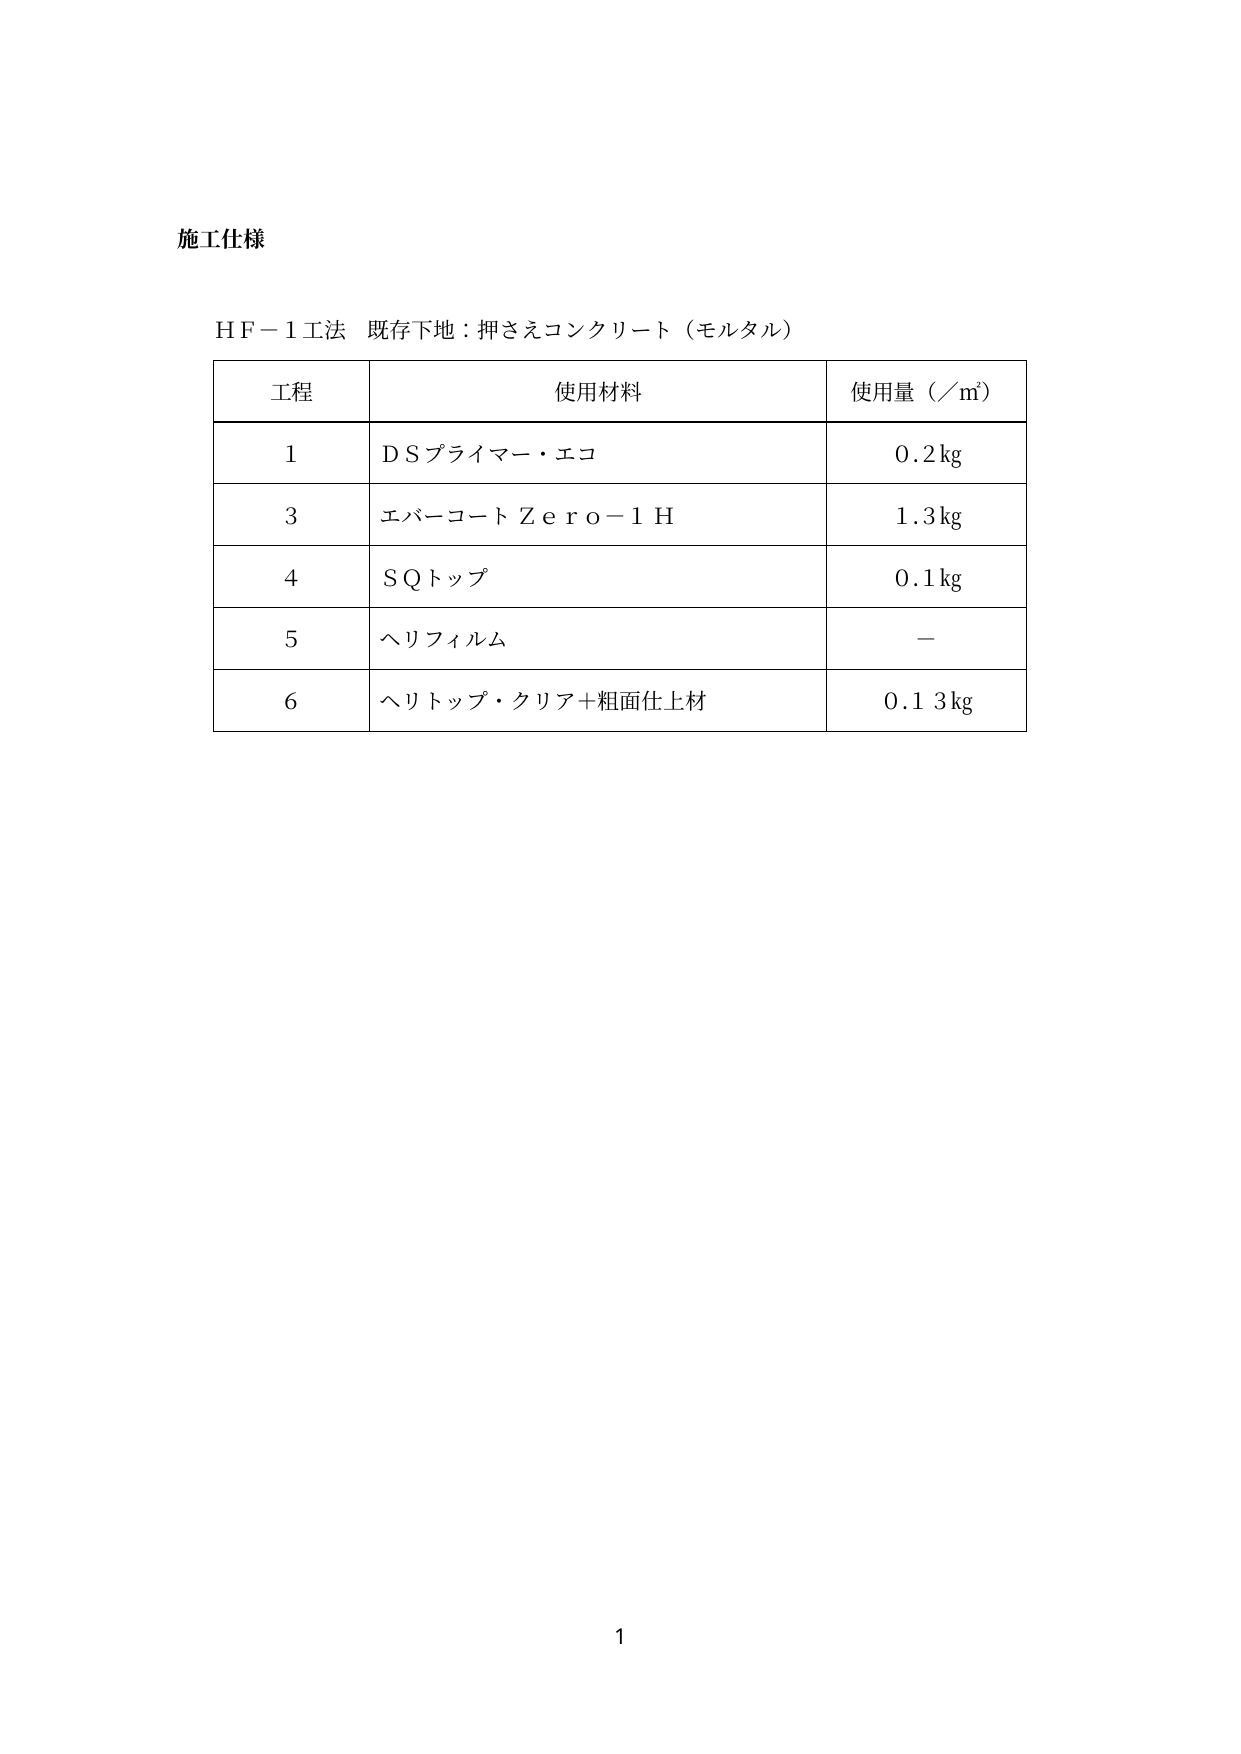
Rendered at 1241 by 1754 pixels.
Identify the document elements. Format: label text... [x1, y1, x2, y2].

table_header 工程 [214, 361, 369, 421]
table_cell ６ [214, 670, 369, 731]
text 施工仕様 [177, 207, 1063, 268]
table_header 使用量（／㎡） [827, 361, 1026, 421]
table_cell ５ [214, 608, 369, 669]
table_cell ４ [214, 546, 369, 607]
table_cell － [827, 608, 1026, 669]
table_cell ヘリトップ・クリア＋粗面仕上材 [370, 670, 826, 731]
table_cell ３ [214, 484, 369, 545]
table_cell ０.２㎏ [827, 423, 1026, 483]
table_cell ０.１３㎏ [827, 670, 1026, 731]
table_cell エバーコート Ｚｅｒｏ－１ Ｈ [370, 484, 826, 545]
table_cell ＤＳプライマー・エコ [370, 423, 826, 483]
table_cell １ [214, 423, 369, 483]
text ＨＦ－１工法 既存下地：押さえコンクリート（モルタル） [214, 299, 1063, 359]
table_cell ＳＱトップ [370, 546, 826, 607]
table_cell ヘリフィルム [370, 608, 826, 669]
table_cell １.３㎏ [827, 484, 1026, 545]
table_header 使用材料 [370, 361, 826, 421]
table_cell ０.１㎏ [827, 546, 1026, 607]
